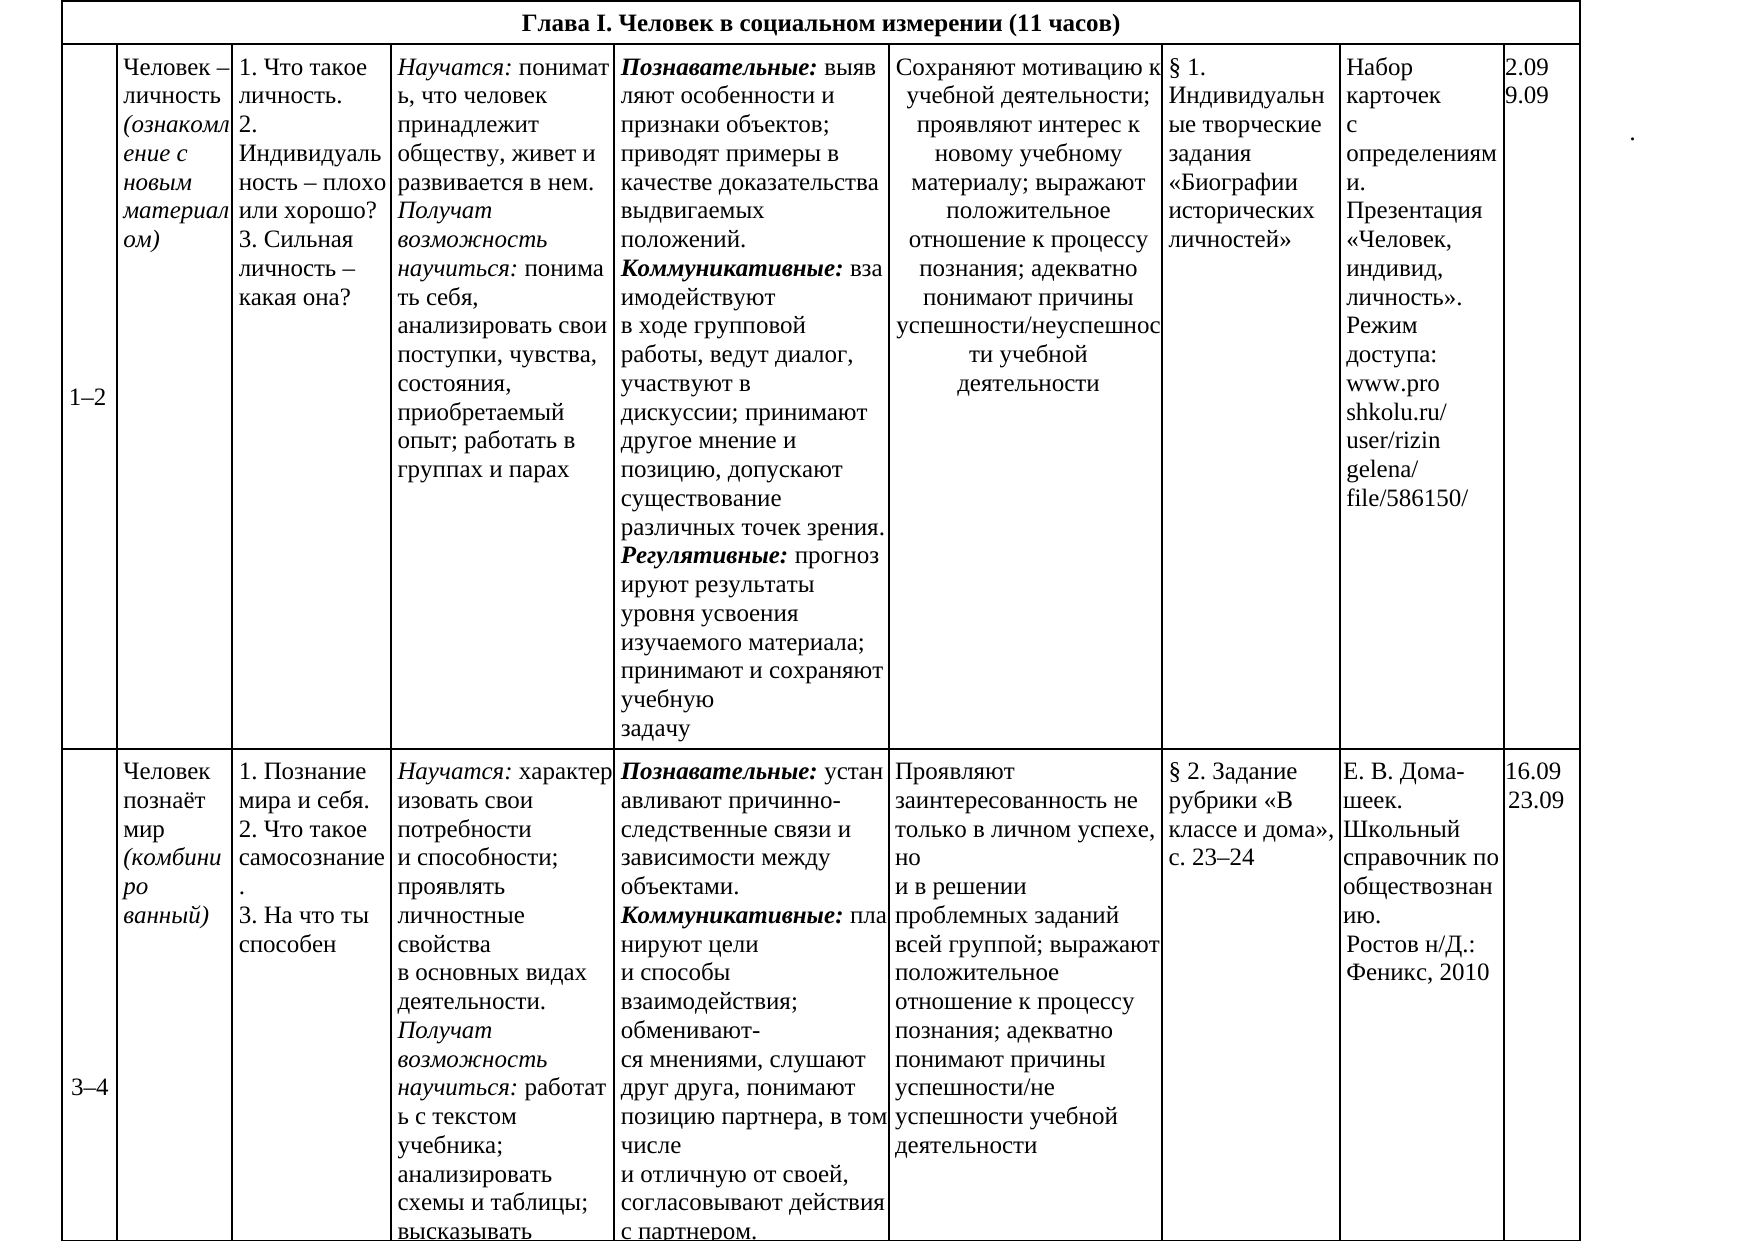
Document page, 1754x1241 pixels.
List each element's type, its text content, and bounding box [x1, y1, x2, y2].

text . [1581, 117, 1636, 146]
table_cell Проявляют заинтересованность не только в личном успехе, но и в решении проблемных заданий всей группой; выражают положительное отношение к процессу познания; адекватно понимают причины успешности/не успешности учебной деятельности [890, 750, 1161, 1240]
table_cell § 2. Задание рубрики «В классе и дома», с. 23–24 [1163, 750, 1339, 1240]
table_cell Набор карточек с определениями. Презентация «Человек, индивид, личность». Режим доступа: www.pro shkolu.ru/ user/rizin gelena/ file/586150/ [1341, 45, 1503, 748]
table_cell 2.09 9.09 [1505, 45, 1579, 748]
table_cell Познавательные: устанавливают причинно-следственные связи и зависимости между объектами. Коммуникативные: планируют цели и способы взаимодействия; обменивают- ся мнениями, слушают друг друга, понимают позицию партнера, в том числе и отличную от своей, согласовывают действия с партнером. Регулятивные: принимают и сохраняют учебную задачу; учитывают выделенные учителем ориентиры действия [615, 750, 888, 1240]
table_cell Научатся: понимать, что человек принадлежит обществу, живет и развивается в нем. Получат возможность научиться: понимать себя, анализировать свои поступки, чувства, состояния, приобретаемый опыт; работать в группах и парах [392, 45, 613, 748]
table_cell Е. В. Дома- шеек. Школьный справочник по обществознанию. Ростов н/Д.: Феникс, 2010 [1341, 750, 1503, 1240]
table_cell 1. Познание мира и себя. 2. Что такое самосознание. 3. На что ты способен [233, 750, 390, 1240]
table_cell 1. Что такое личность. 2. Индивидуальность – плохо или хорошо? 3. Сильная личность – какая она? [233, 45, 390, 748]
table_cell Научатся: характеризовать свои потребности и способности; проявлять личностные свойства в основных видах деятельности. Получат возможность научиться: работать с текстом учебника; анализировать схемы и таблицы; высказывать собственное мнение, суждения [392, 750, 613, 1240]
table_cell 16.09 23.09 [1505, 750, 1579, 1240]
table_header Глава I. Человек в социальном измерении (11 часов) [63, 2, 1579, 43]
table_cell Человек – личность (ознакомление с новым материалом) [118, 45, 231, 748]
table_cell Человек познаёт мир (комбиниро ванный) [118, 750, 231, 1240]
table_cell Познавательные: выявляют особенности и признаки объектов; приводят примеры в качестве доказательства выдвигаемых положений. Коммуникативные: взаимодействуют в ходе групповой работы, ведут диалог, участвуют в дискуссии; принимают другое мнение и позицию, допускают существование различных точек зрения. Регулятивные: прогнозируют результаты уровня усвоения изучаемого материала; принимают и сохраняют учебную задачу [615, 45, 888, 748]
table_cell § 1. Индивидуальные творческие задания «Биографии исторических личностей» [1163, 45, 1339, 748]
table_cell 3–4 [63, 750, 116, 1240]
table_cell Сохраняют мотивацию к учебной деятельности; проявляют интерес к новому учебному материалу; выражают положительное отношение к процессу познания; адекватно понимают причины успешности/неуспешности учебной деятельности [890, 45, 1161, 748]
table_cell 1–2 [63, 45, 116, 748]
